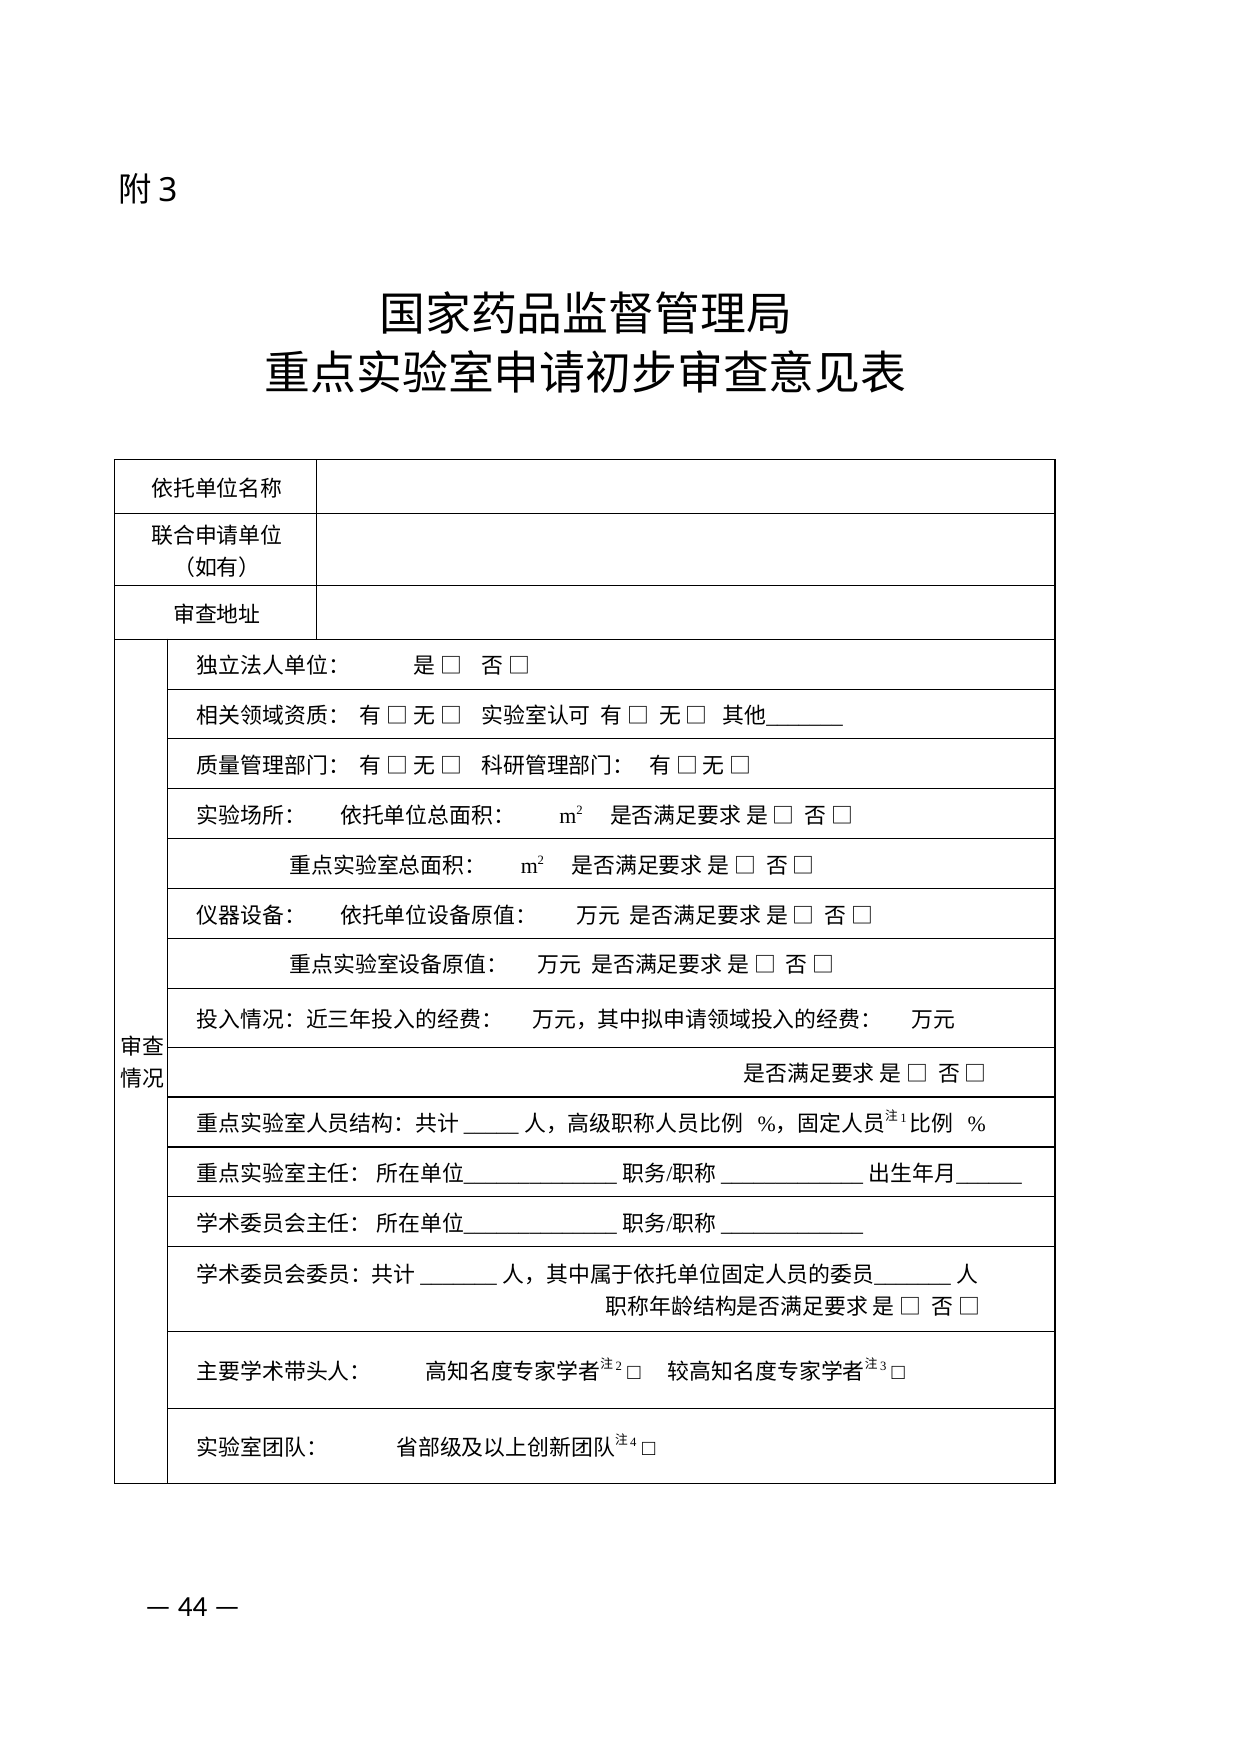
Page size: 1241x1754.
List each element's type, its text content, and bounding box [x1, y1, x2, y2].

table_cell 实验室团队： 省部级及以上创新团队注4 □ [168, 1409, 1054, 1482]
table_cell 独立法人单位： 是 □ 否 □ [168, 640, 1054, 688]
text 重点实验室申请初步审查意见表 [118, 342, 1053, 401]
table_cell 投入情况：近三年投入的经费： 万元，其中拟申请领域投入的经费： 万元 [168, 989, 1054, 1047]
table_cell 联合申请单位 （如有） [115, 514, 316, 585]
table_cell 是否满足要求 是 □ 否 □ [168, 1048, 1054, 1096]
table_cell 相关领域资质： 有 □ 无 □ 实验室认可 有 □ 无 □ 其他_______ [168, 690, 1054, 738]
table_cell 审查地址 [115, 586, 316, 638]
table_header 依托单位名称 [115, 460, 316, 513]
table_cell 重点实验室设备原值： 万元 是否满足要求 是 □ 否 □ [168, 939, 1054, 988]
table_cell [317, 514, 1054, 585]
table_cell 重点实验室总面积： m2 是否满足要求 是 □ 否 □ [168, 839, 1054, 888]
table_cell [317, 586, 1054, 638]
table_cell 重点实验室主任： 所在单位______________ 职务/职称 _____________ 出生年月______ [168, 1148, 1054, 1196]
table_cell 实验场所： 依托单位总面积： m2 是否满足要求 是 □ 否 □ [168, 789, 1054, 838]
table_cell 主要学术带头人： 高知名度专家学者注2 □ 较高知名度专家学者注3 □ [168, 1332, 1054, 1407]
table_cell 重点实验室人员结构：共计 _____ 人，高级职称人员比例 %，固定人员注1比例 % [168, 1098, 1054, 1146]
table_cell 审查情况 [115, 640, 167, 1482]
text 国家药品监督管理局 [118, 284, 1053, 342]
table_cell 学术委员会委员：共计 _______ 人，其中属于依托单位固定人员的委员_______ 人 职称年龄结构是否满足要求 是 □ 否 □ [168, 1247, 1054, 1331]
table_cell 仪器设备： 依托单位设备原值： 万元 是否满足要求 是 □ 否 □ [168, 889, 1054, 938]
table_cell 质量管理部门： 有 □ 无 □ 科研管理部门： 有 □ 无 □ [168, 739, 1054, 788]
text 附3 [118, 154, 1053, 219]
table_header [317, 460, 1054, 513]
table_cell 学术委员会主任： 所在单位______________ 职务/职称 _____________ [168, 1197, 1054, 1246]
